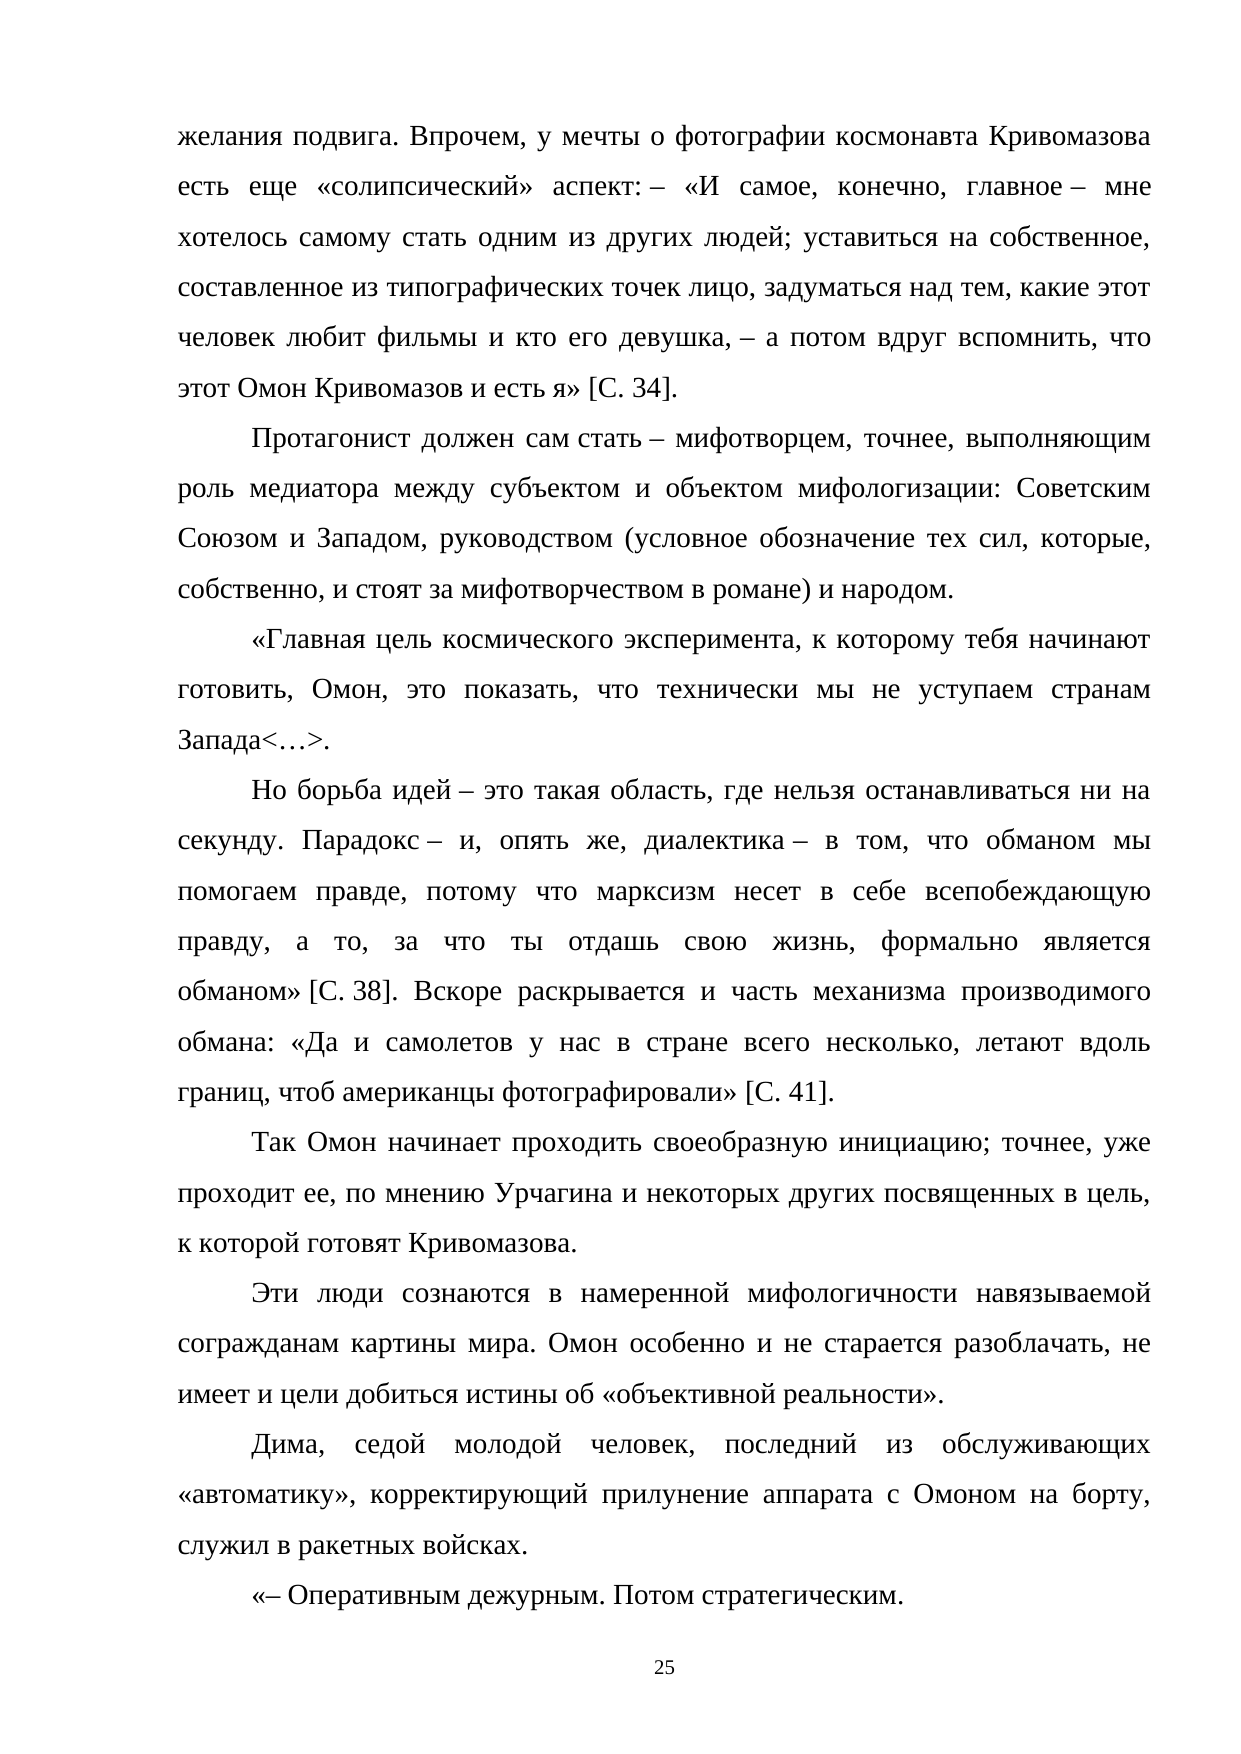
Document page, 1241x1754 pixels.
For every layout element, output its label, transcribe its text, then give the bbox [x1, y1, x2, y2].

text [177, 118, 1152, 403]
text «– Оперативным дежурным. Потом стратегическим. [177, 1577, 1152, 1611]
text Так Омон начинает проходить своеобразную инициацию; точнее, уже проходит ее, по мнению Урчагина и некоторых других посвященных в цель, к которой готовят Кривомазова. [177, 1124, 1152, 1258]
text Дима, седой молодой человек, последний из обслуживающих «автоматику», корректирующий прилунение аппарата с Омоном на борту, служил в ракетных войсках. [177, 1426, 1152, 1560]
text Протагонист должен сам стать – мифотворцем, точнее, выполняющим роль медиатора между субъектом и объектом мифологизации: Советским Союзом и Западом, руководством (условное обозначение тех сил, которые, собственно, и стоят за мифотворчеством в романе) и народом. [177, 420, 1152, 604]
text «Главная цель космического эксперимента, к которому тебя начинают готовить, Омон, это показать, что технически мы не уступаем странам Запада<…>. [177, 621, 1152, 755]
text Эти люди сознаются в намеренной мифологичности навязываемой согражданам картины мира. Омон особенно и не старается разоблачать, не имеет и цели добиться истины об «объективной реальности». [177, 1275, 1152, 1409]
text Но борьба идей – это такая область, где нельзя останавливаться ни на секунду. Парадокс – и, опять же, диалектика – в том, что обманом мы помогаем правде, потому что марксизм несет в себе всепобеждающую правду, а то, за что ты отдашь свою жизнь, формально является обманом» [С. 38]. Вскоре раскрывается и часть механизма производимого обмана: «Да и самолетов у нас в стране всего несколько, летают вдоль границ, чтоб американцы фотографировали» [С. 41]. [177, 772, 1152, 1108]
